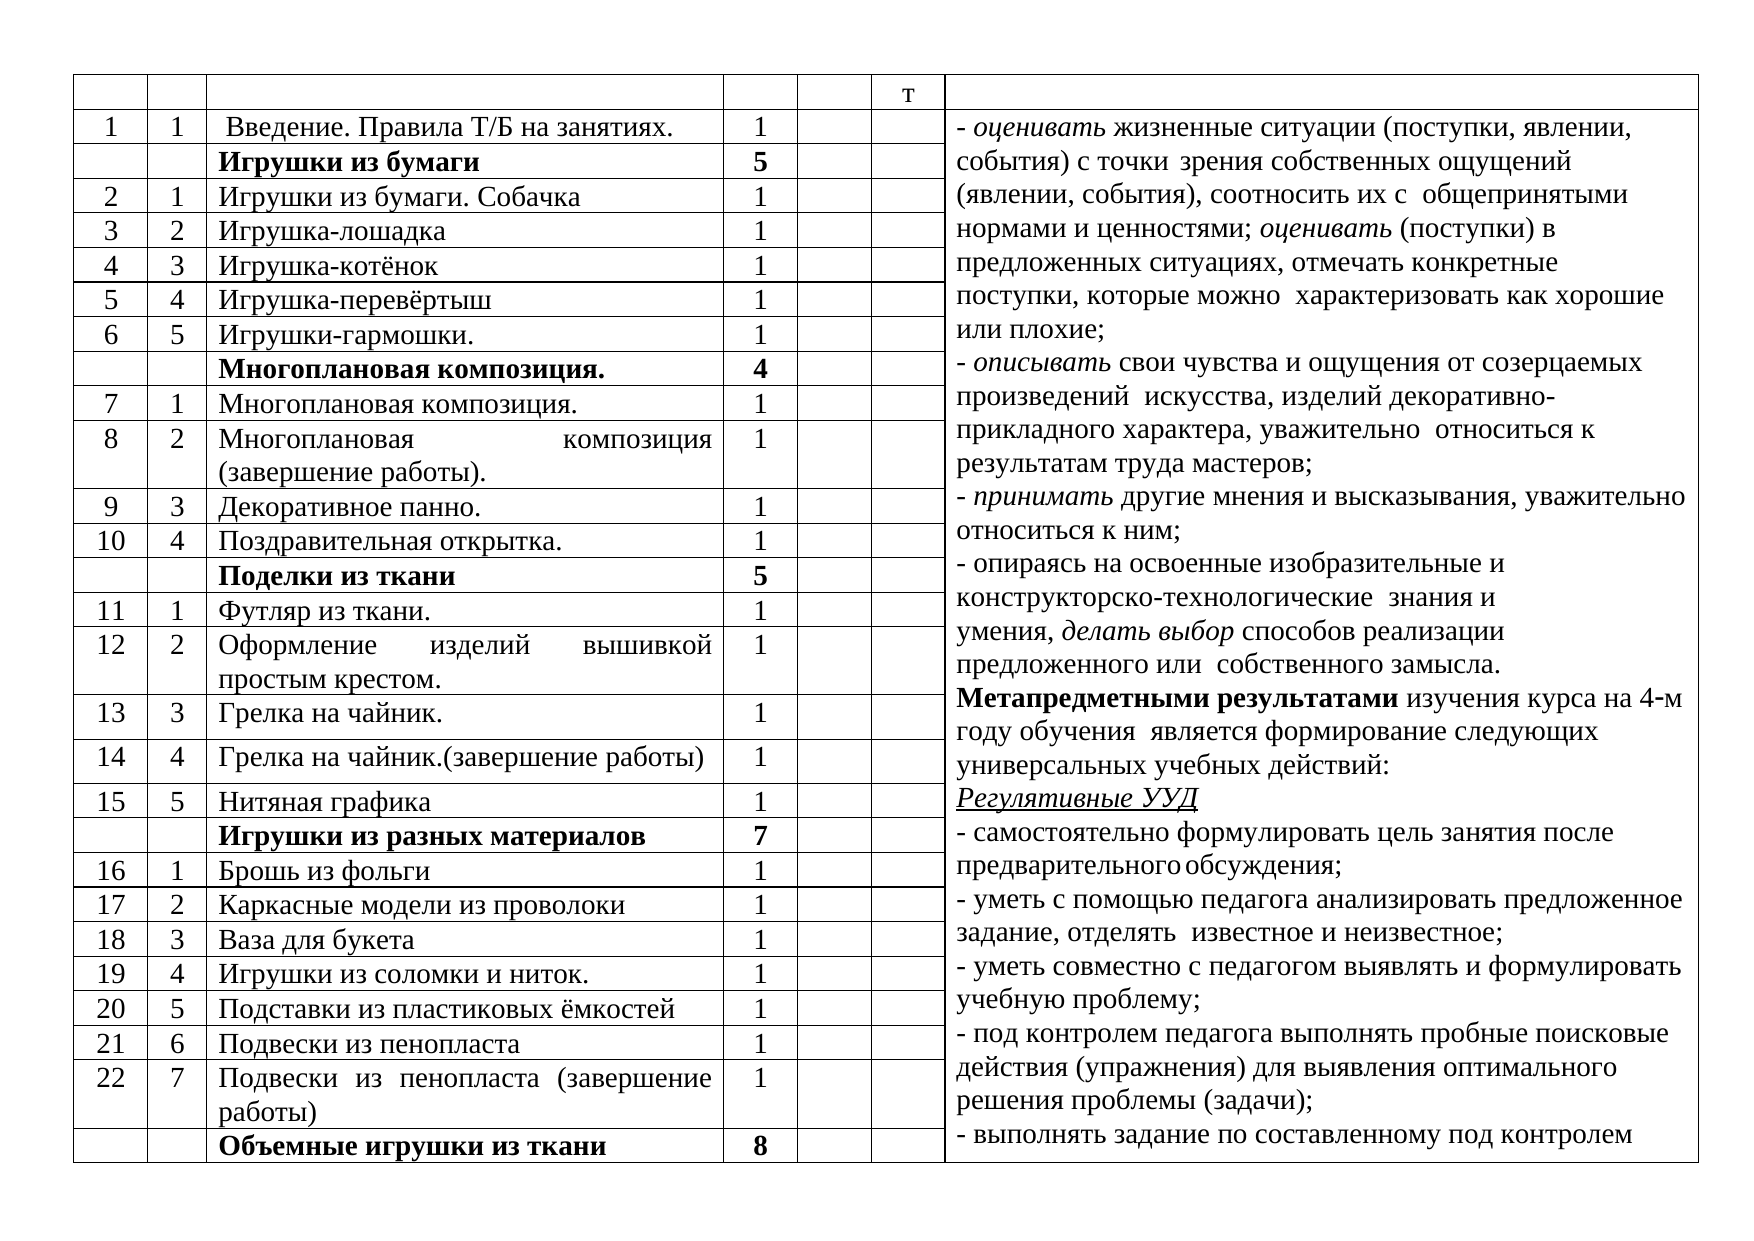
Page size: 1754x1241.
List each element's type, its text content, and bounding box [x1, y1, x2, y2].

table_cell Подвески из пенопласта [207, 1026, 723, 1059]
table_cell 11 [74, 593, 147, 626]
table_cell Оформление изделий вышивкой простым крестом. [207, 627, 723, 694]
table_cell 1 [724, 627, 797, 694]
table_cell 1 [724, 888, 797, 921]
table_cell 1 [724, 695, 797, 738]
table_cell 1 [74, 110, 147, 143]
table_cell 1 [724, 853, 797, 886]
table_cell Игрушки из соломки и ниток. [207, 957, 723, 990]
table_cell - оценивать жизненные ситуации (поступки, явлении, события) с точки зрения собственных ощущений (явлении, события), соотносить их с общепринятыми нормами и ценностями; оценивать (поступки) в предложенных ситуациях, отмечать конкретные поступки, которые можно характеризовать как хорошие или плохие; - описывать свои чувства и ощущения от созерцаемых произведений искусства, изделий декоративно-прикладного характера, уважительно относиться к результатам труда мастеров; - принимать другие мнения и высказывания, уважительно относиться к ним; - опираясь на освоенные изобразительные и конструкторско-технологические знания и умения, делать выбор способов реализации предложенного или собственного замысла. Метапредметными результатами изучения курса на 4м году обучения является формирование следующих универсальных учебных действий: Регулятивные УУД - самостоятельно формулировать цель занятия после предварительного обсуждения; - уметь с помощью педагога анализировать предложенное задание, отделять известное и неизвестное; - уметь совместно с педагогом выявлять и формулировать учебную проблему; - под контролем педагога выполнять пробные поисковые действия (упражнения) для выявления оптимального решения проблемы (задачи); - выполнять задание по составленному под контролем педагога плану, сверять свои действия с ним; - осуществлять текущий и точности выполнения технологических операций (с помощью простых и сложных по конфигурации шаблонов, чертёжных инструментов), итоговый контроль общего качества выполненного изделия задания; проверять модели в действии, вносить необходимые конструктивные доработки (средством формирования этих действий служит технология продуктивной художественно-творческой деятельности); - в диалоге с педагоом учиться вырабатывать критерии оценки и определять степень успешности выполнения своей работы и работы всех, исходя из имеющихся критериев (средством формирования этих действий служит технология оценки учебных успехов) Познавательные УУД - искать и отбирать необходимые для решения учебной задачи источники информации (текст, иллюстрация, схема, чертёж, инструкционная карта), энциклопедиях, справочниках; - добывать новые знания в процессе наблюдений, рассуждений и обсуждений материалов учебника, выполнения пробных поисковых упражнений; - перерабатывать полученную информацию: сравнивать и классифицировать факты и явления; определять причинно-следственные связи изучаемых явлений, событий; - делать выводы на основе обобщения полученных знаний; - преобразовывать информацию: представлять информацию в виде текста, таблицы, схемы (в информационных проектах). Коммуникативные УУД - донести свою позицию до других: оформлять свои мысли в устной письменной речи с учётом своих учебных и жизненных речевых ситуаций; - донести свою позицию до других: высказывать свою точку зрения и пытаться её обосновать, приводя аргументы; - слушать других, пытаться принимать другую точку зрения, быть готовым изменить свою точку зрения (средством формирования этих действий служит технология проблемного диалога (побуждающий и подводящий диалог)); - уметь сотрудничать, выполняя различные роли в группе, в совместном решении проблемы (задачи); - уважительно относиться к позиции другого, пытаться договариваться. [946, 110, 1698, 1162]
table_cell Футляр из ткани. [207, 593, 723, 626]
table_cell [798, 283, 871, 316]
table_cell [798, 957, 871, 990]
table_cell Игрушка-перевёртыш [207, 283, 723, 316]
table_cell [148, 352, 206, 385]
table_cell 1 [724, 213, 797, 247]
table_cell [798, 1129, 871, 1162]
table_cell [798, 853, 871, 886]
table_cell [872, 853, 944, 886]
table_cell [74, 818, 147, 852]
table_cell Каркасные модели из проволоки [207, 888, 723, 921]
table_cell 1 [724, 110, 797, 143]
table_cell Поздравительная открытка. [207, 524, 723, 557]
table_cell [798, 179, 871, 212]
table_cell [798, 386, 871, 420]
table_cell По факт [872, 75, 944, 108]
table_cell [798, 489, 871, 522]
table_cell [872, 144, 944, 178]
table_cell [798, 818, 871, 852]
table_cell [872, 922, 944, 956]
table_cell По пл. [798, 75, 871, 108]
table_cell 4 [148, 740, 206, 783]
table_cell Грелка на чайник. [207, 695, 723, 738]
table_cell 13 [74, 695, 147, 738]
table_cell [872, 248, 944, 281]
table_cell 5 [724, 558, 797, 592]
table_cell 22 [74, 1060, 147, 1127]
table_cell 1 [724, 1060, 797, 1127]
table_cell 4 [148, 524, 206, 557]
table_cell 1 [724, 957, 797, 990]
table_cell 1 [148, 179, 206, 212]
table_cell [798, 144, 871, 178]
table_cell [798, 784, 871, 817]
table_cell 2 [148, 888, 206, 921]
table_cell 1 [724, 524, 797, 557]
table_cell 3 [148, 695, 206, 738]
table_cell [798, 1060, 871, 1127]
table_cell 1 [724, 1026, 797, 1059]
table_cell [872, 957, 944, 990]
table_cell Объемные игрушки из ткани [207, 1129, 723, 1162]
table_cell Декоративное панно. [207, 489, 723, 522]
table_cell [798, 695, 871, 738]
table_cell 1 [148, 593, 206, 626]
table_cell 1 [724, 593, 797, 626]
table_cell 1 [724, 386, 797, 420]
table_cell 5 [724, 144, 797, 178]
table_cell 7 [724, 818, 797, 852]
table_cell 17 [74, 888, 147, 921]
table_cell Подставки из пластиковых ёмкостей [207, 991, 723, 1025]
table_cell 3 [148, 248, 206, 281]
table_cell Игрушки из разных материалов [207, 818, 723, 852]
table_cell [148, 558, 206, 592]
table_cell 1 [724, 248, 797, 281]
table_cell 21 [74, 1026, 147, 1059]
table_cell [872, 352, 944, 385]
table_cell 3 [74, 213, 147, 247]
table_cell 1 [724, 991, 797, 1025]
table_cell 1 [724, 784, 797, 817]
table_cell [872, 179, 944, 212]
table_cell Ваза для букета [207, 922, 723, 956]
table_cell [872, 1060, 944, 1127]
table_cell 5 [148, 991, 206, 1025]
table_cell Поделки из ткани [207, 558, 723, 592]
table_cell [872, 695, 944, 738]
table_cell 4 [724, 352, 797, 385]
table_cell 5 [148, 784, 206, 817]
table_cell 1 [724, 283, 797, 316]
table_cell [872, 1026, 944, 1059]
table_cell 2 [148, 627, 206, 694]
table_cell 18 [74, 922, 147, 956]
table_cell [872, 1129, 944, 1162]
table_cell [872, 818, 944, 852]
table_cell 5 [148, 317, 206, 351]
table_cell Игрушка-лошадка [207, 213, 723, 247]
table_cell [798, 421, 871, 488]
table_cell 1 [148, 853, 206, 886]
table_cell [798, 922, 871, 956]
table_cell 8 [74, 421, 147, 488]
table_cell 16 [74, 853, 147, 886]
table_cell [872, 627, 944, 694]
table_cell Игрушки из бумаги [207, 144, 723, 178]
table_cell 3 [148, 922, 206, 956]
table_cell 8 [724, 1129, 797, 1162]
table_cell 1 [724, 421, 797, 488]
table_cell 5 [74, 283, 147, 316]
table_cell 6 [148, 1026, 206, 1059]
table_cell Многоплановая композиция. [207, 386, 723, 420]
table_cell Многоплановая композиция. [207, 352, 723, 385]
table_cell [798, 248, 871, 281]
table_cell 1 [148, 110, 206, 143]
table_cell 9 [74, 489, 147, 522]
table_cell [872, 593, 944, 626]
table_cell 1 [148, 386, 206, 420]
table_cell [798, 1026, 871, 1059]
table_cell 15 [74, 784, 147, 817]
table_cell Игрушки из бумаги. Собачка [207, 179, 723, 212]
table_cell 6 [74, 317, 147, 351]
table_cell 2 [148, 213, 206, 247]
table_cell Игрушка-котёнок [207, 248, 723, 281]
table_cell Подвески из пенопласта (завершение работы) [207, 1060, 723, 1127]
table_cell Многоплановая композиция (завершение работы). [207, 421, 723, 488]
table_cell 1 [724, 922, 797, 956]
table_cell 10 [74, 524, 147, 557]
table_cell [872, 740, 944, 783]
table_cell 12 [74, 627, 147, 694]
table_cell [798, 991, 871, 1025]
table_cell [872, 213, 944, 247]
table_cell [798, 627, 871, 694]
table_cell 14 [74, 740, 147, 783]
table_cell [74, 558, 147, 592]
table_cell [798, 352, 871, 385]
table_cell 19 [74, 957, 147, 990]
table_cell [148, 144, 206, 178]
table_cell [74, 1129, 147, 1162]
table_cell [872, 489, 944, 522]
table_cell [872, 524, 944, 557]
table_cell 4 [148, 283, 206, 316]
table_cell [872, 283, 944, 316]
table_cell [798, 888, 871, 921]
table_cell [74, 352, 147, 385]
table_cell 4 [74, 248, 147, 281]
table_cell 1 [724, 317, 797, 351]
table_cell 1 [724, 179, 797, 212]
table_cell 2 [148, 421, 206, 488]
table_cell [798, 558, 871, 592]
table_cell Брошь из фольги [207, 853, 723, 886]
table_cell [798, 740, 871, 783]
table_cell [872, 784, 944, 817]
table_cell [872, 991, 944, 1025]
table_cell [872, 317, 944, 351]
table_cell 4 [148, 957, 206, 990]
table_cell [148, 1129, 206, 1162]
table_cell Грелка на чайник.(завершение работы) [207, 740, 723, 783]
table_cell 20 [74, 991, 147, 1025]
table_cell 2 [74, 179, 147, 212]
table_cell 3 [148, 489, 206, 522]
table_cell [872, 110, 944, 143]
table_cell [872, 386, 944, 420]
table_cell [798, 110, 871, 143]
table_cell [872, 888, 944, 921]
table_cell [798, 317, 871, 351]
table_cell 7 [148, 1060, 206, 1127]
table_cell 1 [724, 489, 797, 522]
table_cell [798, 524, 871, 557]
table_cell [872, 421, 944, 488]
table_cell [74, 144, 147, 178]
table_cell Нитяная графика [207, 784, 723, 817]
table_cell [798, 213, 871, 247]
table_cell [148, 818, 206, 852]
table_cell Игрушки-гармошки. [207, 317, 723, 351]
table_cell 1 [724, 740, 797, 783]
table_cell [872, 558, 944, 592]
table_cell 7 [74, 386, 147, 420]
table_cell Введение. Правила Т/Б на занятиях. [207, 110, 723, 143]
table_cell [798, 593, 871, 626]
